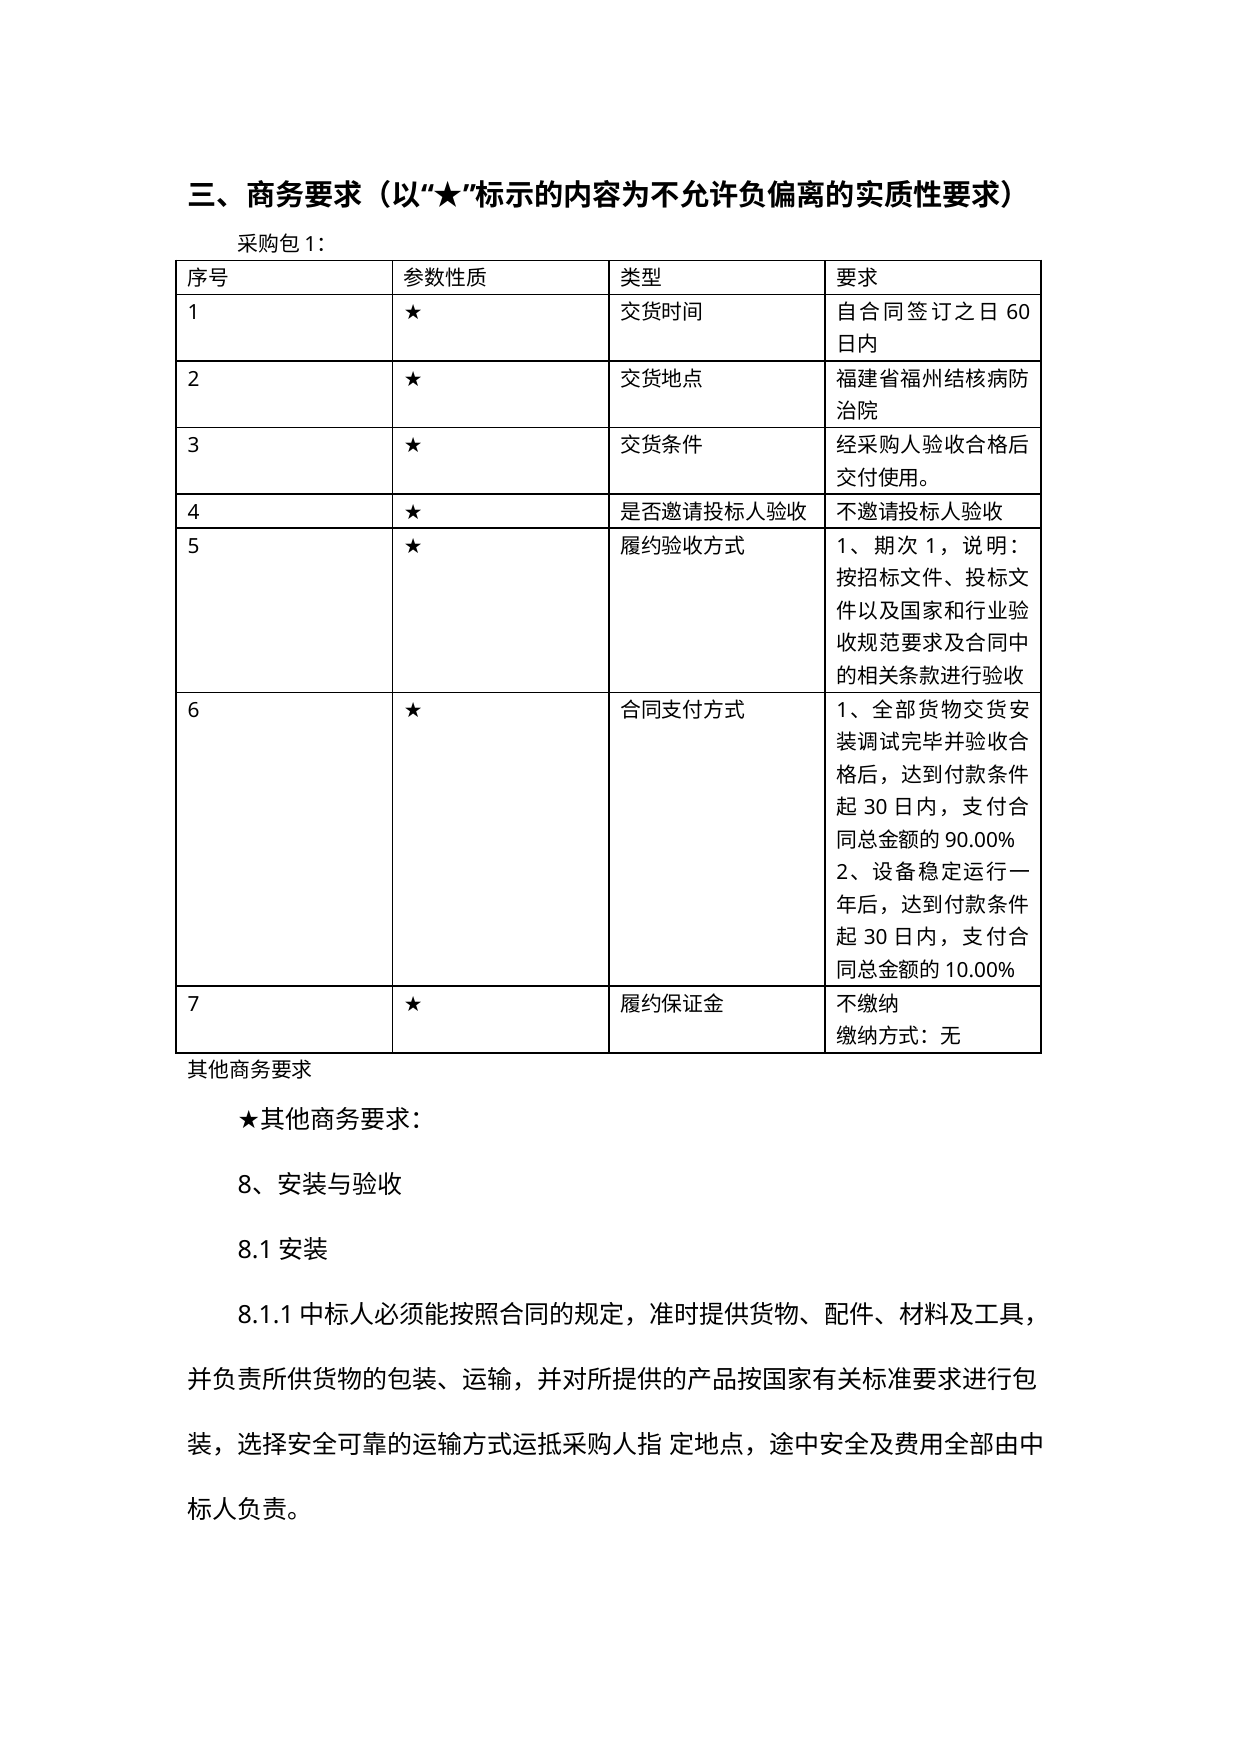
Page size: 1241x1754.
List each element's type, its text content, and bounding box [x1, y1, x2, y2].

table_cell ★ [393, 987, 608, 1052]
text 8.1安装 [187, 1216, 1053, 1281]
table_cell ★ [393, 693, 608, 985]
table_cell 是否邀请投标人验收 [610, 495, 824, 527]
table_cell 2 [177, 362, 392, 427]
table_cell 交货时间 [610, 295, 824, 360]
table_header 序号 [177, 261, 392, 293]
table_header 参数性质 [393, 261, 608, 293]
table_header 要求 [826, 261, 1040, 293]
table_cell 履约保证金 [610, 987, 824, 1052]
table_cell ★ [393, 495, 608, 527]
text 三、商务要求（以“★”标示的内容为不允许负偏离的实质性要求） [187, 162, 1053, 227]
table_cell 经采购人验收合格后交付使用。 [826, 428, 1040, 493]
table_cell ★ [393, 295, 608, 360]
table_cell ★ [393, 362, 608, 427]
text ★其他商务要求： [187, 1086, 1053, 1151]
table_cell 履约验收方式 [610, 529, 824, 691]
table_cell 合同支付方式 [610, 693, 824, 985]
table_cell 5 [177, 529, 392, 691]
text 8.1.1中标人必须能按照合同的规定，准时提供货物、配件、材料及工具，并负责所供货物的包装、运输，并对所提供的产品按国家有关标准要求进行包装，选择安全可靠的运输方式运抵采购人指 定地点，途中安全及费用全部由中标人负责。 [187, 1281, 1053, 1541]
table_cell 不邀请投标人验收 [826, 495, 1040, 527]
table_cell 1、期次1，说明：按招标文件、投标文件以及国家和行业验收规范要求及合同中的相关条款进行验收 [826, 529, 1040, 691]
table_cell 1、全部货物交货安装调试完毕并验收合格后，达到付款条件起30日内，支付合同总金额的90.00% 2、设备稳定运行一年后，达到付款条件起30日内，支付合同总金额的10.00% [826, 693, 1040, 985]
table_cell 自合同签订之日60日内 [826, 295, 1040, 360]
text 8、安装与验收 [187, 1151, 1053, 1216]
table_cell 交货条件 [610, 428, 824, 493]
table_cell 4 [177, 495, 392, 527]
text 采购包1： [187, 227, 1053, 259]
table_cell ★ [393, 529, 608, 691]
table_cell 6 [177, 693, 392, 985]
table_cell 不缴纳 缴纳方式：无 [826, 987, 1040, 1052]
text 其他商务要求 [187, 1053, 1053, 1086]
table_cell 交货地点 [610, 362, 824, 427]
table_header 类型 [610, 261, 824, 293]
table_cell 1 [177, 295, 392, 360]
table_cell ★ [393, 428, 608, 493]
table_cell 7 [177, 987, 392, 1052]
table_cell 3 [177, 428, 392, 493]
table_cell 福建省福州结核病防治院 [826, 362, 1040, 427]
